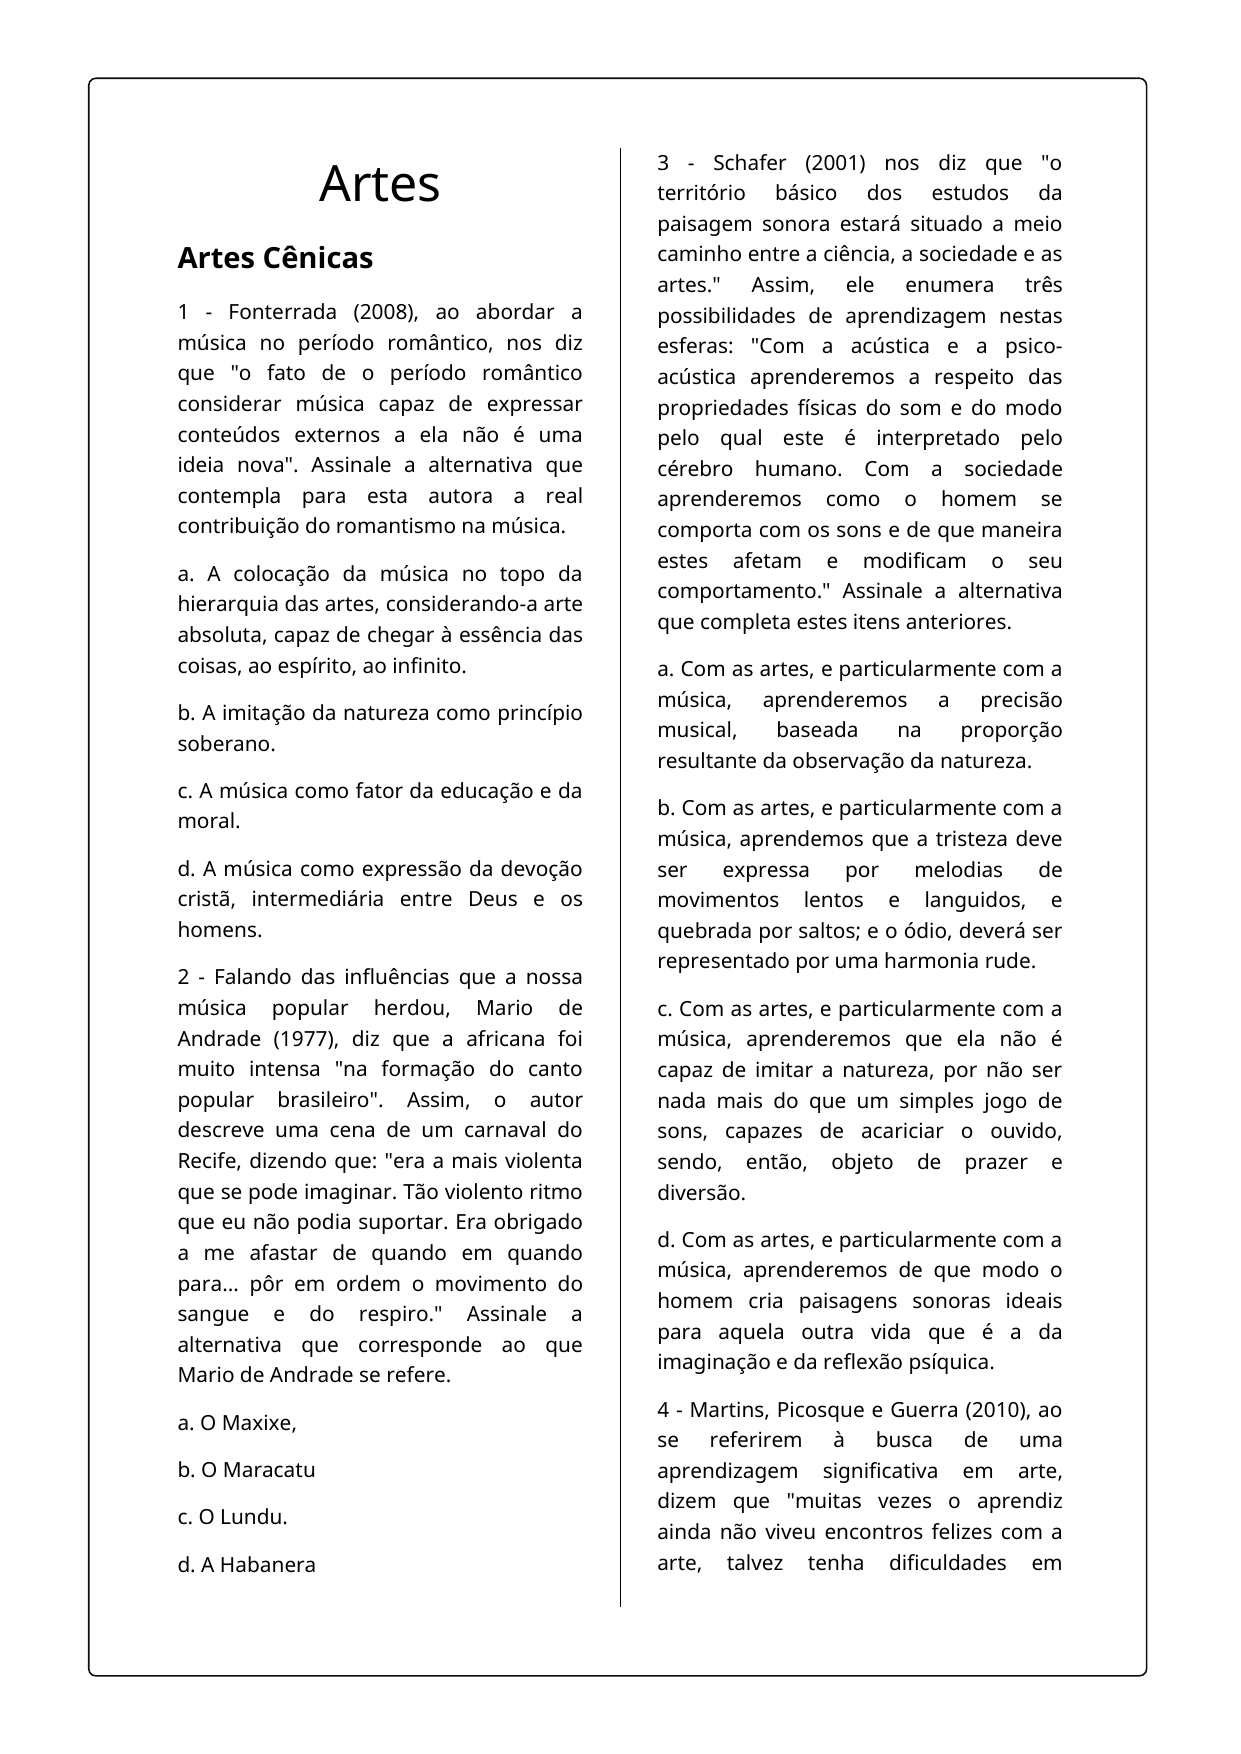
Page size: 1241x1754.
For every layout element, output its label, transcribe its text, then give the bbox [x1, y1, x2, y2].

text 3 - Schafer (2001) nos diz que "o território básico dos estudos da paisagem sonora estará situado a meio caminho entre a ciência, a sociedade e as artes." Assim, ele enumera três possibilidades de aprendizagem nestas esferas: "Com a acústica e a psico-acústica aprenderemos a respeito das propriedades físicas do som e do modo pelo qual este é interpretado pelo cérebro humano. Com a sociedade aprenderemos como o homem se comporta com os sons e de que maneira estes afetam e modificam o seu comportamento." Assinale a alternativa que completa estes itens anteriores. [657, 148, 1063, 635]
text 2 - Falando das influências que a nossa música popular herdou, Mario de Andrade (1977), diz que a africana foi muito intensa "na formação do canto popular brasileiro". Assim, o autor descreve uma cena de um carnaval do Recife, dizendo que: "era a mais violenta que se pode imaginar. Tão violento ritmo que eu não podia suportar. Era obrigado a me afastar de quando em quando para... pôr em ordem o movimento do sangue e do respiro." Assinale a alternativa que corresponde ao que Mario de Andrade se refere. [177, 962, 583, 1389]
text c. A música como fator da educação e da moral. [177, 776, 583, 835]
text c. Com as artes, e particularmente com a música, aprenderemos que ela não é capaz de imitar a natureza, por não ser nada mais do que um simples jogo de sons, capazes de acariciar o ouvido, sendo, então, objeto de prazer e diversão. [657, 994, 1063, 1206]
text a. O Maxixe, [177, 1408, 583, 1436]
text Artes Cênicas [177, 238, 583, 277]
text b. O Maracatu [177, 1455, 583, 1484]
text d. Com as artes, e particularmente com a música, aprenderemos de que modo o homem cria paisagens sonoras ideais para aquela outra vida que é a da imaginação e da reflexão psíquica. [657, 1225, 1063, 1376]
text 1 - Fonterrada (2008), ao abordar a música no período romântico, nos diz que "o fato de o período romântico considerar música capaz de expressar conteúdos externos a ela não é uma ideia nova". Assinale a alternativa que contempla para esta autora a real contribuição do romantismo na música. [177, 297, 583, 540]
text d. A Habanera [177, 1550, 583, 1578]
text Artes [177, 148, 583, 216]
text a. A colocação da música no topo da hierarquia das artes, considerando-a arte absoluta, capaz de chegar à essência das coisas, ao espírito, ao infinito. [177, 559, 583, 679]
text b. Com as artes, e particularmente com a música, aprendemos que a tristeza deve ser expressa por melodias de movimentos lentos e languidos, e quebrada por saltos; e o ódio, deverá ser representado por uma harmonia rude. [657, 793, 1063, 975]
text b. A imitação da natureza como princípio soberano. [177, 698, 583, 757]
text c. O Lundu. [177, 1502, 583, 1531]
text a. Com as artes, e particularmente com a música, aprenderemos a precisão musical, baseada na proporção resultante da observação da natureza. [657, 654, 1063, 774]
text d. A música como expressão da devoção cristã, intermediária entre Deus e os homens. [177, 854, 583, 944]
